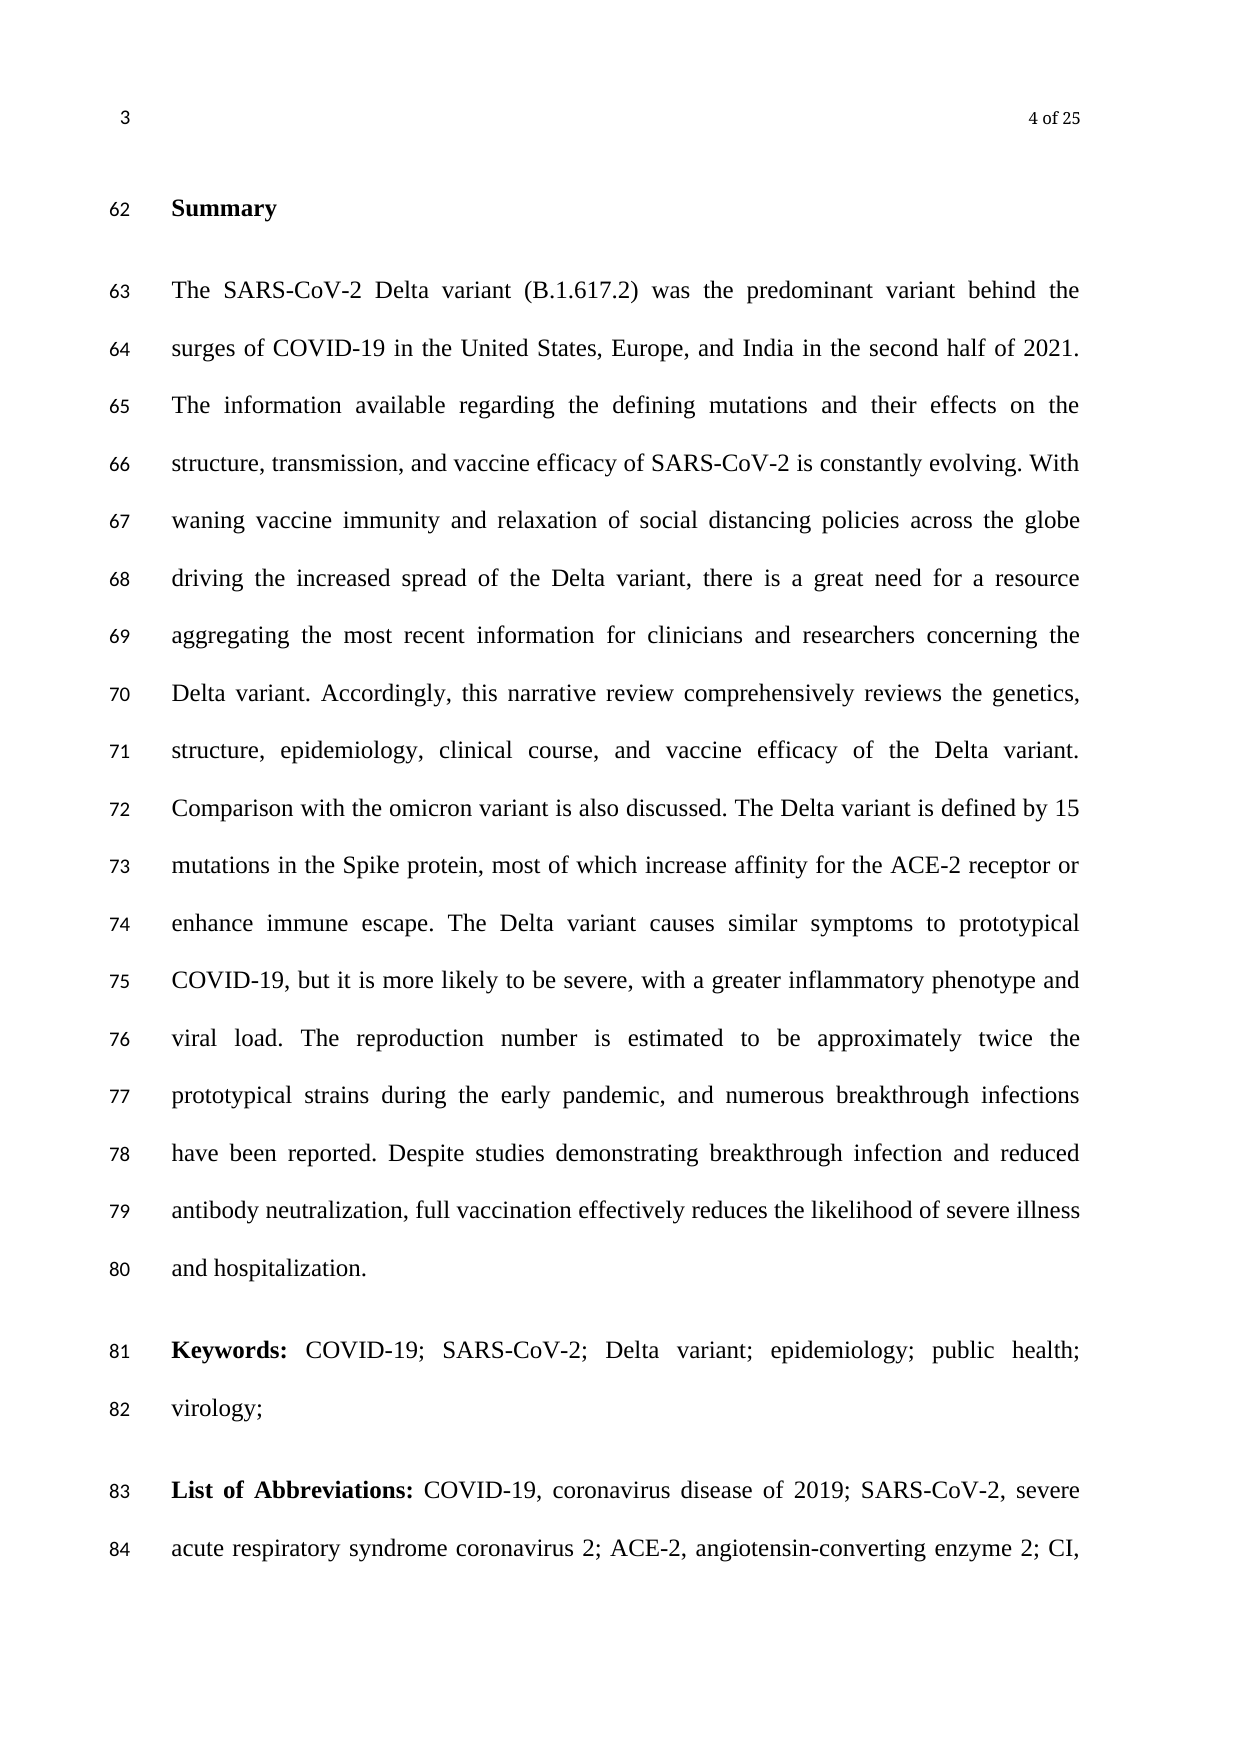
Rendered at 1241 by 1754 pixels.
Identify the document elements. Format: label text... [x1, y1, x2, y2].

text Keywords: COVID-19; SARS-CoV-2; Delta variant; epidemiology; public health; virology; [171, 1335, 1081, 1422]
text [171, 1475, 1081, 1562]
text The SARS-CoV-2 Delta variant (B.1.617.2) was the predominant variant behind the surges of COVID-19 in the United States, Europe, and India in the second half of 2021. The information available regarding the defining mutations and their effects on the structure, transmission, and vaccine efficacy of SARS-CoV-2 is constantly evolving. With waning vaccine immunity and relaxation of social distancing policies across the globe driving the increased spread of the Delta variant, there is a great need for a resource aggregating the most recent information for clinicians and researchers concerning the Delta variant. Accordingly, this narrative review comprehensively reviews the genetics, structure, epidemiology, clinical course, and vaccine efficacy of the Delta variant. Comparison with the omicron variant is also discussed. The Delta variant is defined by 15 mutations in the Spike protein, most of which increase affinity for the ACE-2 receptor or enhance immune escape. The Delta variant causes similar symptoms to prototypical COVID-19, but it is more likely to be severe, with a greater inflammatory phenotype and viral load. The reproduction number is estimated to be approximately twice the prototypical strains during the early pandemic, and numerous breakthrough infections have been reported. Despite studies demonstrating breakthrough infection and reduced antibody neutralization, full vaccination effectively reduces the likelihood of severe illness and hospitalization. [171, 275, 1081, 1282]
text Summary [171, 193, 1081, 222]
